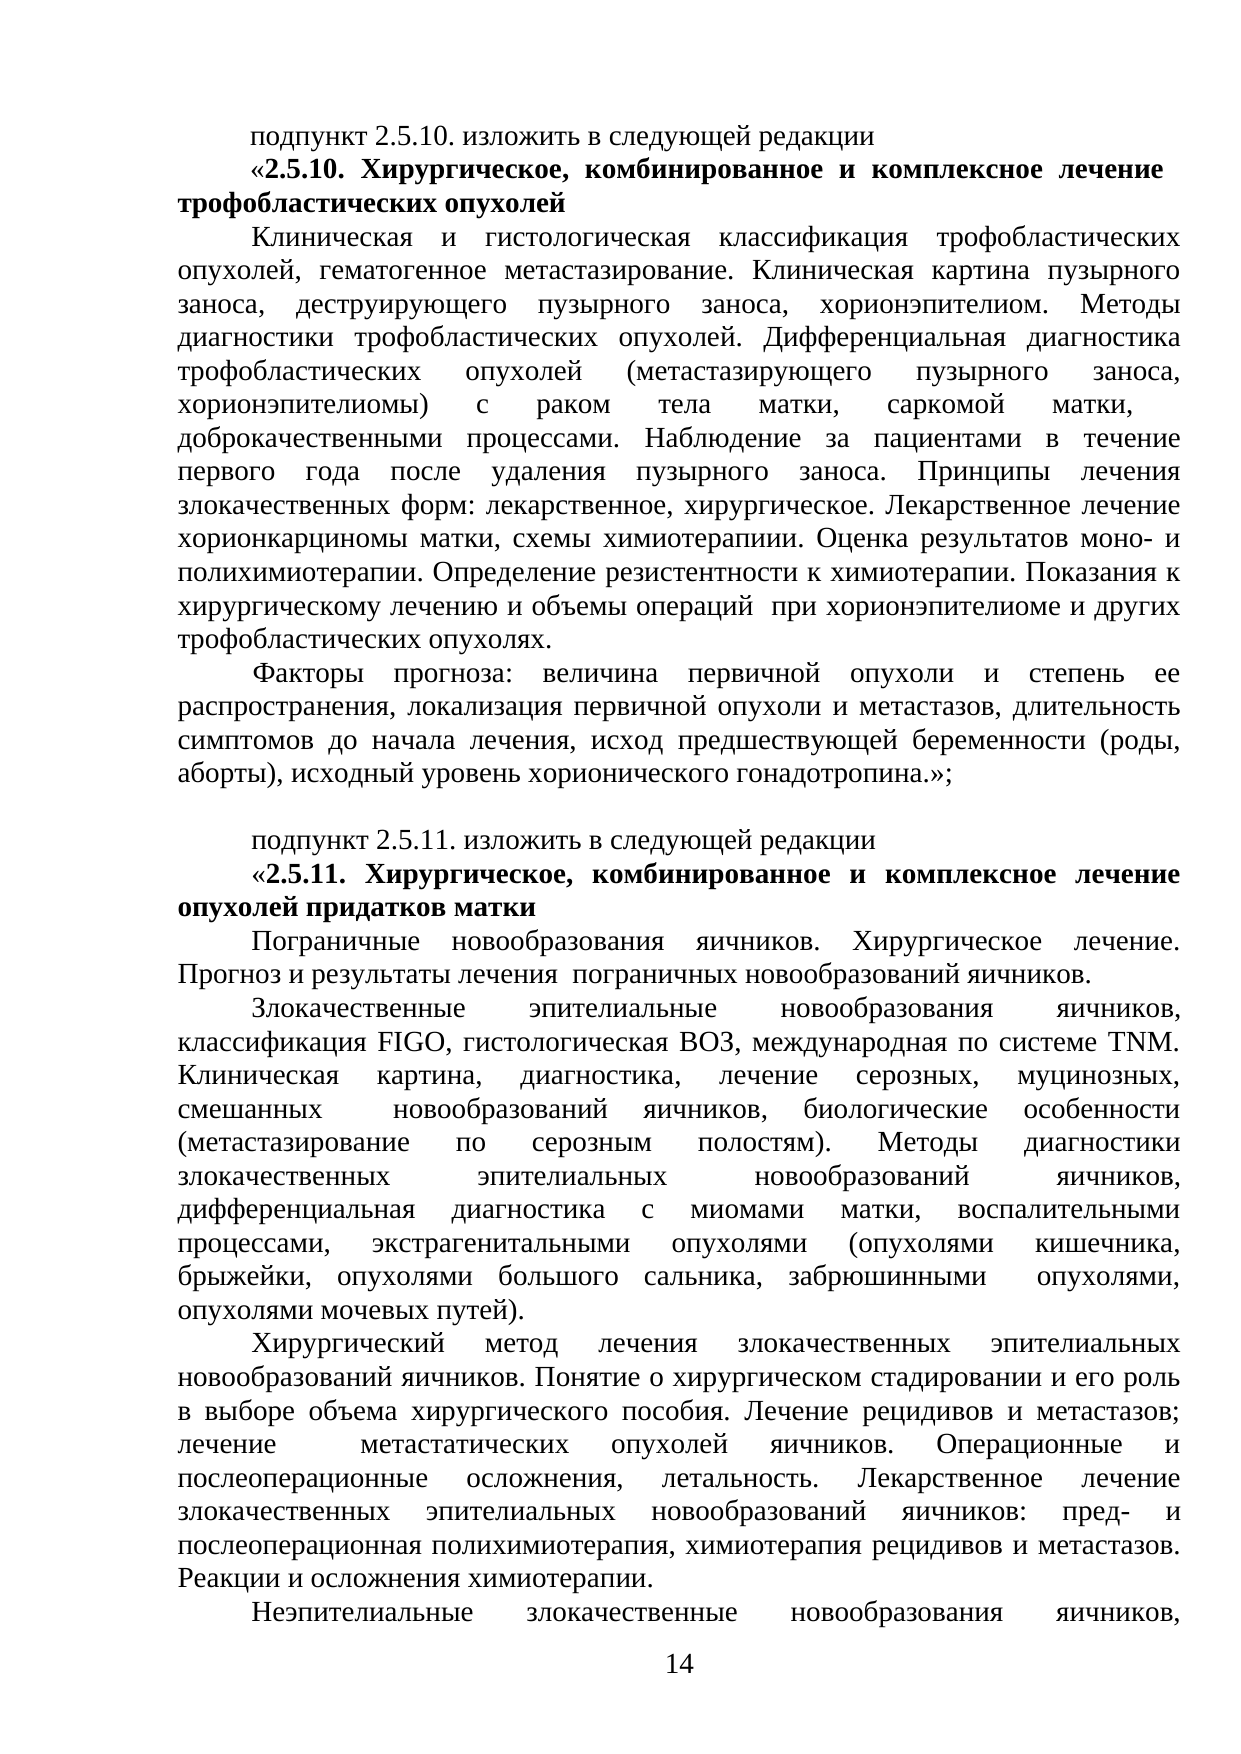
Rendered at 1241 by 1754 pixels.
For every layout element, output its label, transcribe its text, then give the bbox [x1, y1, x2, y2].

text Факторы прогноза: величина первичной опухоли и степень ее распространения, локализация первичной опухоли и метастазов, длительность симптомов до начала лечения, исход предшествующей беременности (роды, аборты), исходный уровень хорионического гонадотропина.»; [177, 655, 1181, 789]
text «2.5.11. Хирургическое, комбинированное и комплексное лечение опухолей придатков матки [177, 856, 1181, 923]
text подпункт 2.5.11. изложить в следующей редакции [177, 822, 1181, 856]
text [177, 1594, 1181, 1627]
text Хирургический метод лечения злокачественных эпителиальных новообразований яичников. Понятие о хирургическом стадировании и его роль в выборе объема хирургического пособия. Лечение рецидивов и метастазов; лечение метастатических опухолей яичников. Операционные и послеоперационные осложнения, летальность. Лекарственное лечение злокачественных эпителиальных новообразований яичников: пред- и послеоперационная полихимиотерапия, химиотерапия рецидивов и метастазов. Реакции и осложнения химиотерапии. [177, 1326, 1181, 1594]
text Клиническая и гистологическая классификация трофобластических опухолей, гематогенное метастазирование. Клиническая картина пузырного заноса, деструирующего пузырного заноса, хорионэпителиом. Методы диагностики трофобластических опухолей. Дифференциальная диагностика трофобластических опухолей (метастазирующего пузырного заноса, хорионэпителиомы) с раком тела матки, саркомой матки, доброкачественными процессами. Наблюдение за пациентами в течение первого года после удаления пузырного заноса. Принципы лечения злокачественных форм: лекарственное, хирургическое. Лекарственное лечение хорионкарциномы матки, схемы химиотерапиии. Оценка результатов моно- и полихимиотерапии. Определение резистентности к химиотерапии. Показания к хирургическому лечению и объемы операций при хорионэпителиоме и других трофобластических опухолях. [177, 219, 1181, 655]
subtitle подпункт 2.5.10. изложить в следующей редакции [177, 118, 1164, 152]
text Злокачественные эпителиальные новообразования яичников, классификация FIGO, гистологическая ВОЗ, международная по системе TNM. Клиническая картина, диагностика, лечение серозных, муцинозных, смешанных новообразований яичников, биологические особенности (метастазирование по серозным полостям). Методы диагностики злокачественных эпителиальных новообразований яичников, дифференциальная диагностика с миомами матки, воспалительными процессами, экстрагенитальными опухолями (опухолями кишечника, брыжейки, опухолями большого сальника, забрюшинными опухолями, опухолями мочевых путей). [177, 990, 1181, 1326]
text Пограничные новообразования яичников. Хирургическое лечение. Прогноз и результаты лечения пограничных новообразований яичников. [177, 923, 1181, 990]
subtitle «2.5.10. Хирургическое, комбинированное и комплексное лечение трофобластических опухолей [177, 152, 1164, 219]
